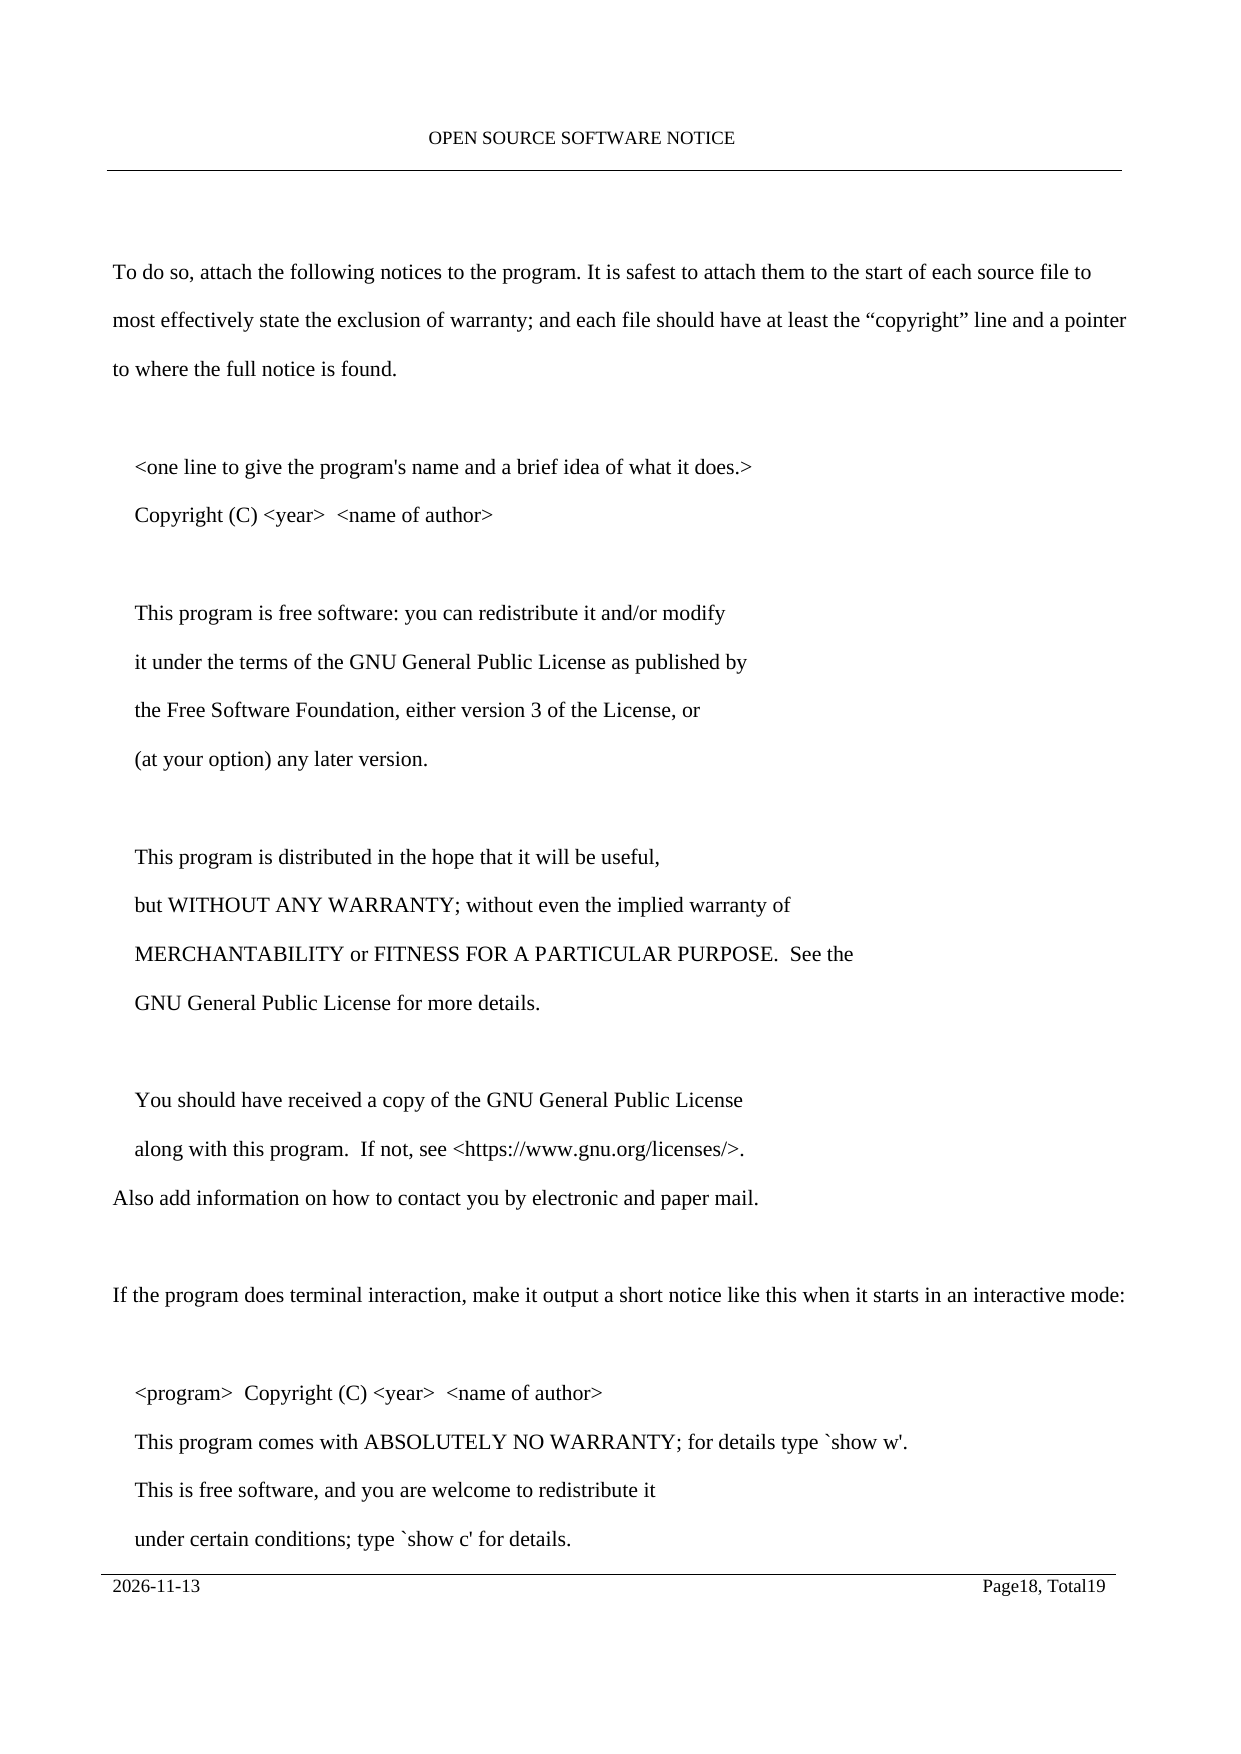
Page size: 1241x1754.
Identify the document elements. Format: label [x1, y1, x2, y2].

text [112, 206, 1128, 1555]
